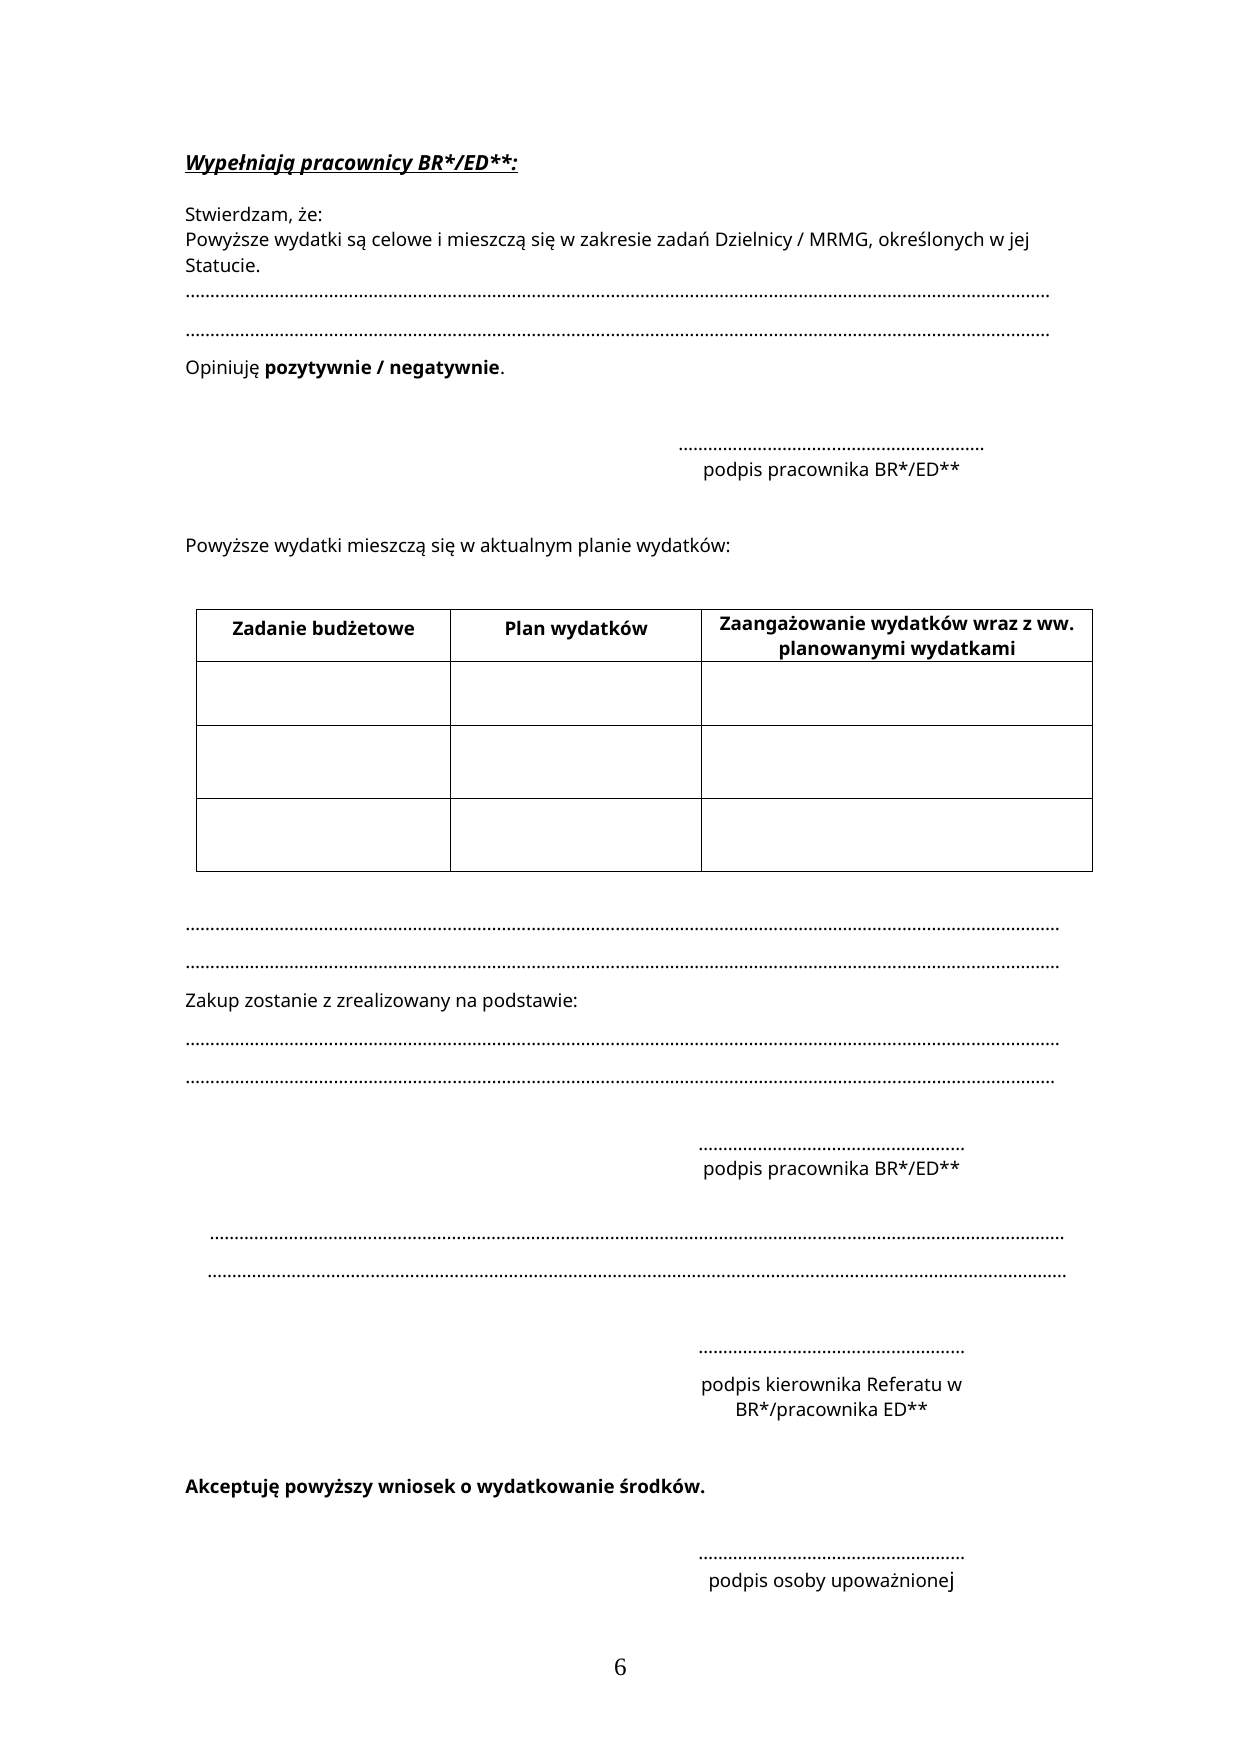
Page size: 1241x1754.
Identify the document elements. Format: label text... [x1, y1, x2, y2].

text …………………………..………………………… [648, 431, 1015, 456]
title .………………………………………………………………………………………………………………………………………………………… [185, 278, 1093, 303]
text podpis osoby upoważnionej [648, 1565, 1015, 1594]
text ………………………………………………………………………………………………………………………………………………………… [185, 1257, 1089, 1283]
title …………………………………………………………………………………………………………………………………………………………… [185, 949, 1093, 974]
title Zakup zostanie z zrealizowany na podstawie: [185, 987, 1093, 1012]
title Powyższe wydatki są celowe i mieszczą się w zakresie zadań Dzielnicy / MRMG, określonych w jej Statucie. [185, 227, 1093, 278]
text ……………………………………………… [648, 1540, 1015, 1565]
title …………………………………………………………………………………………………………………………………..……………………… [185, 1063, 1093, 1089]
text podpis pracownika BR*/ED** [648, 456, 1015, 482]
title …………………………………………………………………………………………………………………………………………………………… [185, 1025, 1093, 1051]
table_cell [702, 799, 1092, 871]
title Powyższe wydatki mieszczą się w aktualnym planie wydatków: [185, 532, 1093, 558]
table_cell [451, 662, 701, 724]
text ……………………………………………… [648, 1333, 1015, 1359]
title …………………………………………………………………………………………………………………………………………………………… [185, 911, 1093, 936]
table_cell [451, 799, 701, 871]
title Opiniuję pozytywnie / negatywnie. [185, 354, 1093, 379]
title Wypełniają pracownicy BR*/ED**: [185, 148, 1093, 176]
table_cell [197, 662, 450, 724]
table_header Zadanie budżetowe [197, 610, 450, 661]
title .………………………………………………………………………………………………………………………………………………………… [185, 316, 1093, 341]
text ……………………………………………… [648, 1130, 1015, 1156]
table_cell [702, 726, 1092, 798]
text …………………………………………………………………………………………………………………………………………….....……… [185, 1219, 1089, 1245]
text podpis pracownika BR*/ED** [648, 1156, 1015, 1181]
table_cell [702, 662, 1092, 724]
table_cell [451, 726, 701, 798]
text podpis kierownika Referatu w BR*/pracownika ED** [648, 1371, 1015, 1422]
title Stwierdzam, że: [148, 201, 1093, 227]
table_cell [197, 726, 450, 798]
table_header Plan wydatków [451, 610, 701, 661]
table_header Zaangażowanie wydatków wraz z ww. planowanymi wydatkami [702, 610, 1092, 661]
table_cell [197, 799, 450, 871]
title Akceptuję powyższy wniosek o wydatkowanie środków. [185, 1473, 1093, 1498]
